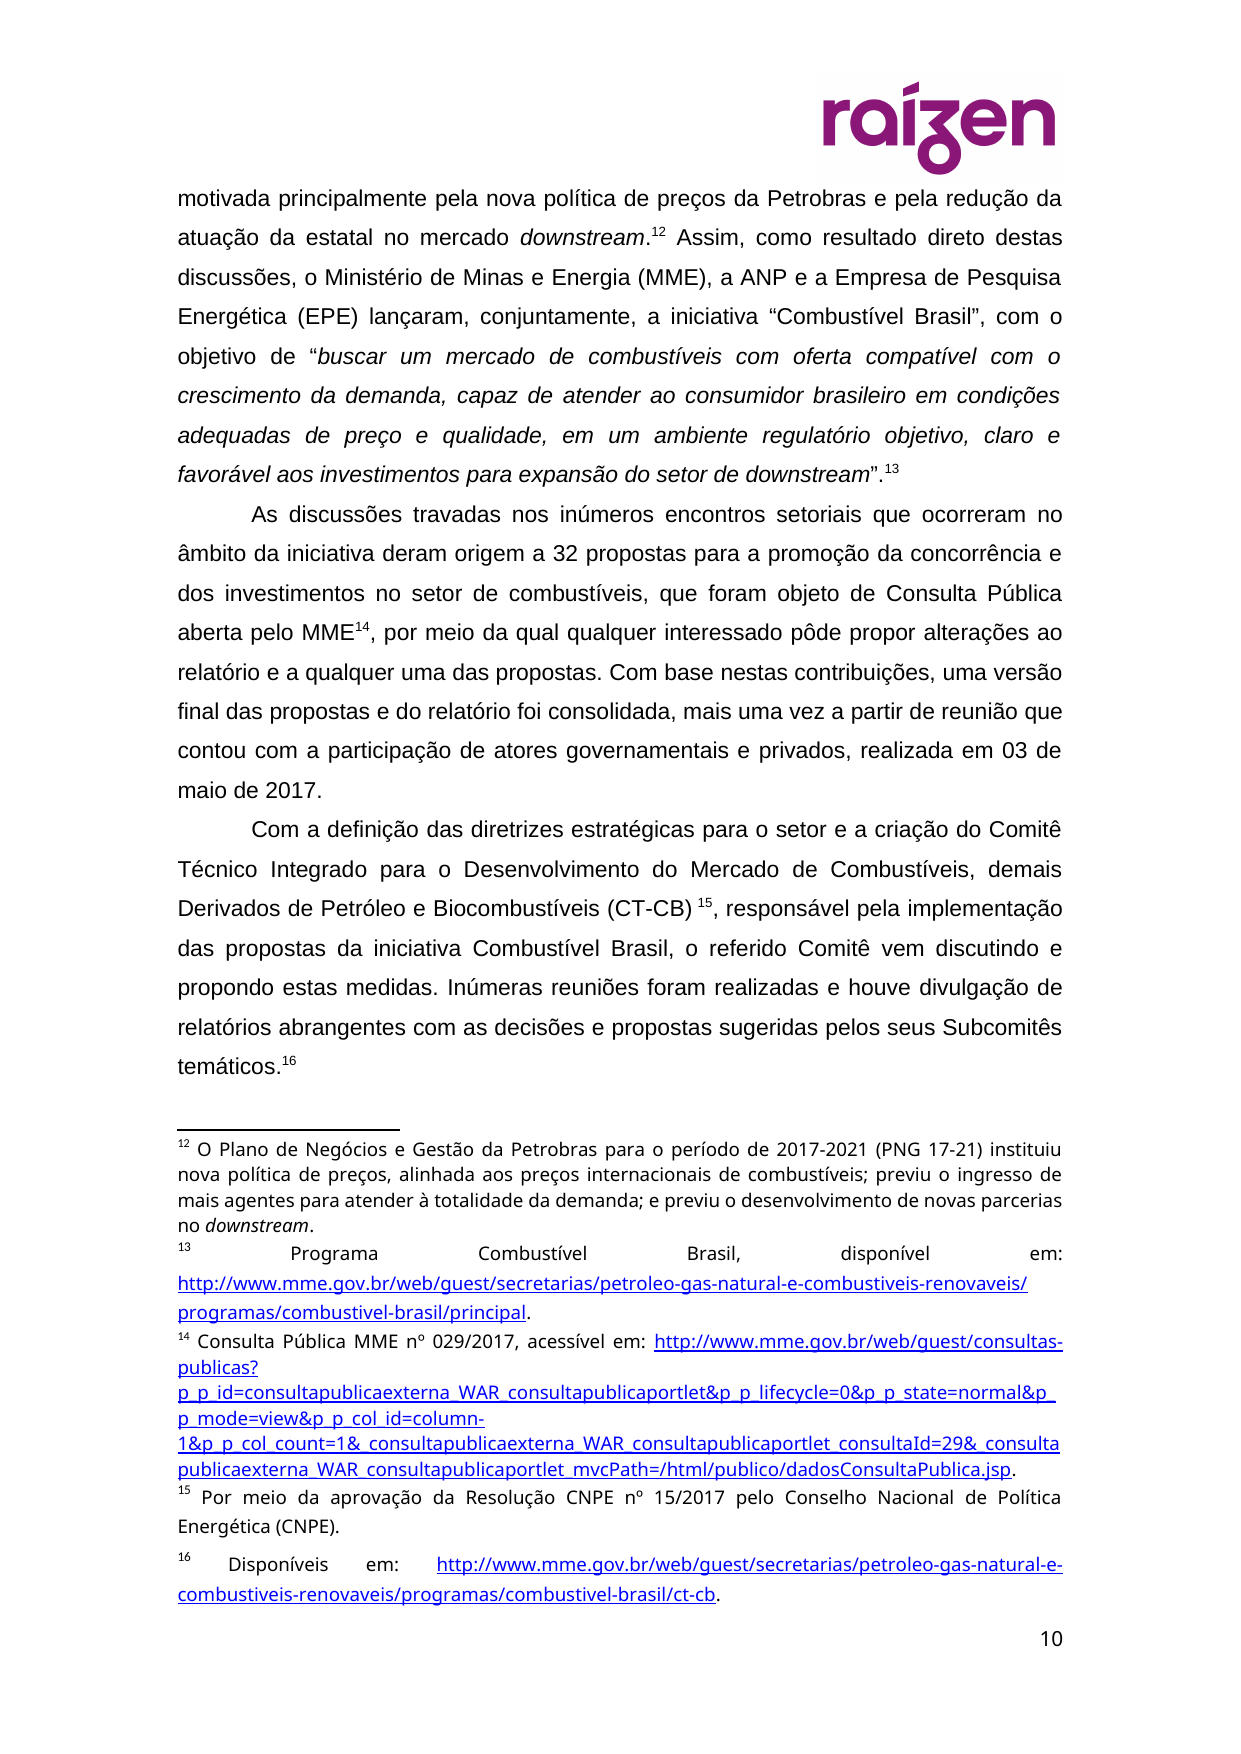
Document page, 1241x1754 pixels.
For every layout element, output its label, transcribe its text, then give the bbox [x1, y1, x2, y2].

text Com a definição das diretrizes estratégicas para o setor e a criação do Comitê Técnico Integrado para o Desenvolvimento do Mercado de Combustíveis, demais Derivados de Petróleo e Biocombustíveis (CT-CB) , responsável pela implementação das propostas da iniciativa Combustível Brasil, o referido Comitê vem discutindo e propondo estas medidas. Inúmeras reuniões foram realizadas e houve divulgação de relatórios abrangentes com as decisões e propostas sugeridas pelos seus Subcomitês temáticos. [177, 816, 1063, 1079]
text As discussões travadas nos inúmeros encontros setoriais que ocorreram no âmbito da iniciativa deram origem a 32 propostas para a promoção da concorrência e dos investimentos no setor de combustíveis, que foram objeto de Consulta Pública aberta pelo MME, por meio da qual qualquer interessado pôde propor alterações ao relatório e a qualquer uma das propostas. Com base nestas contribuições, uma versão final das propostas e do relatório foi consolidada, mais uma vez a partir de reunião que contou com a participação de atores governamentais e privados, realizada em 03 de maio de 2017. [177, 501, 1063, 803]
picture [813, 73, 1064, 185]
